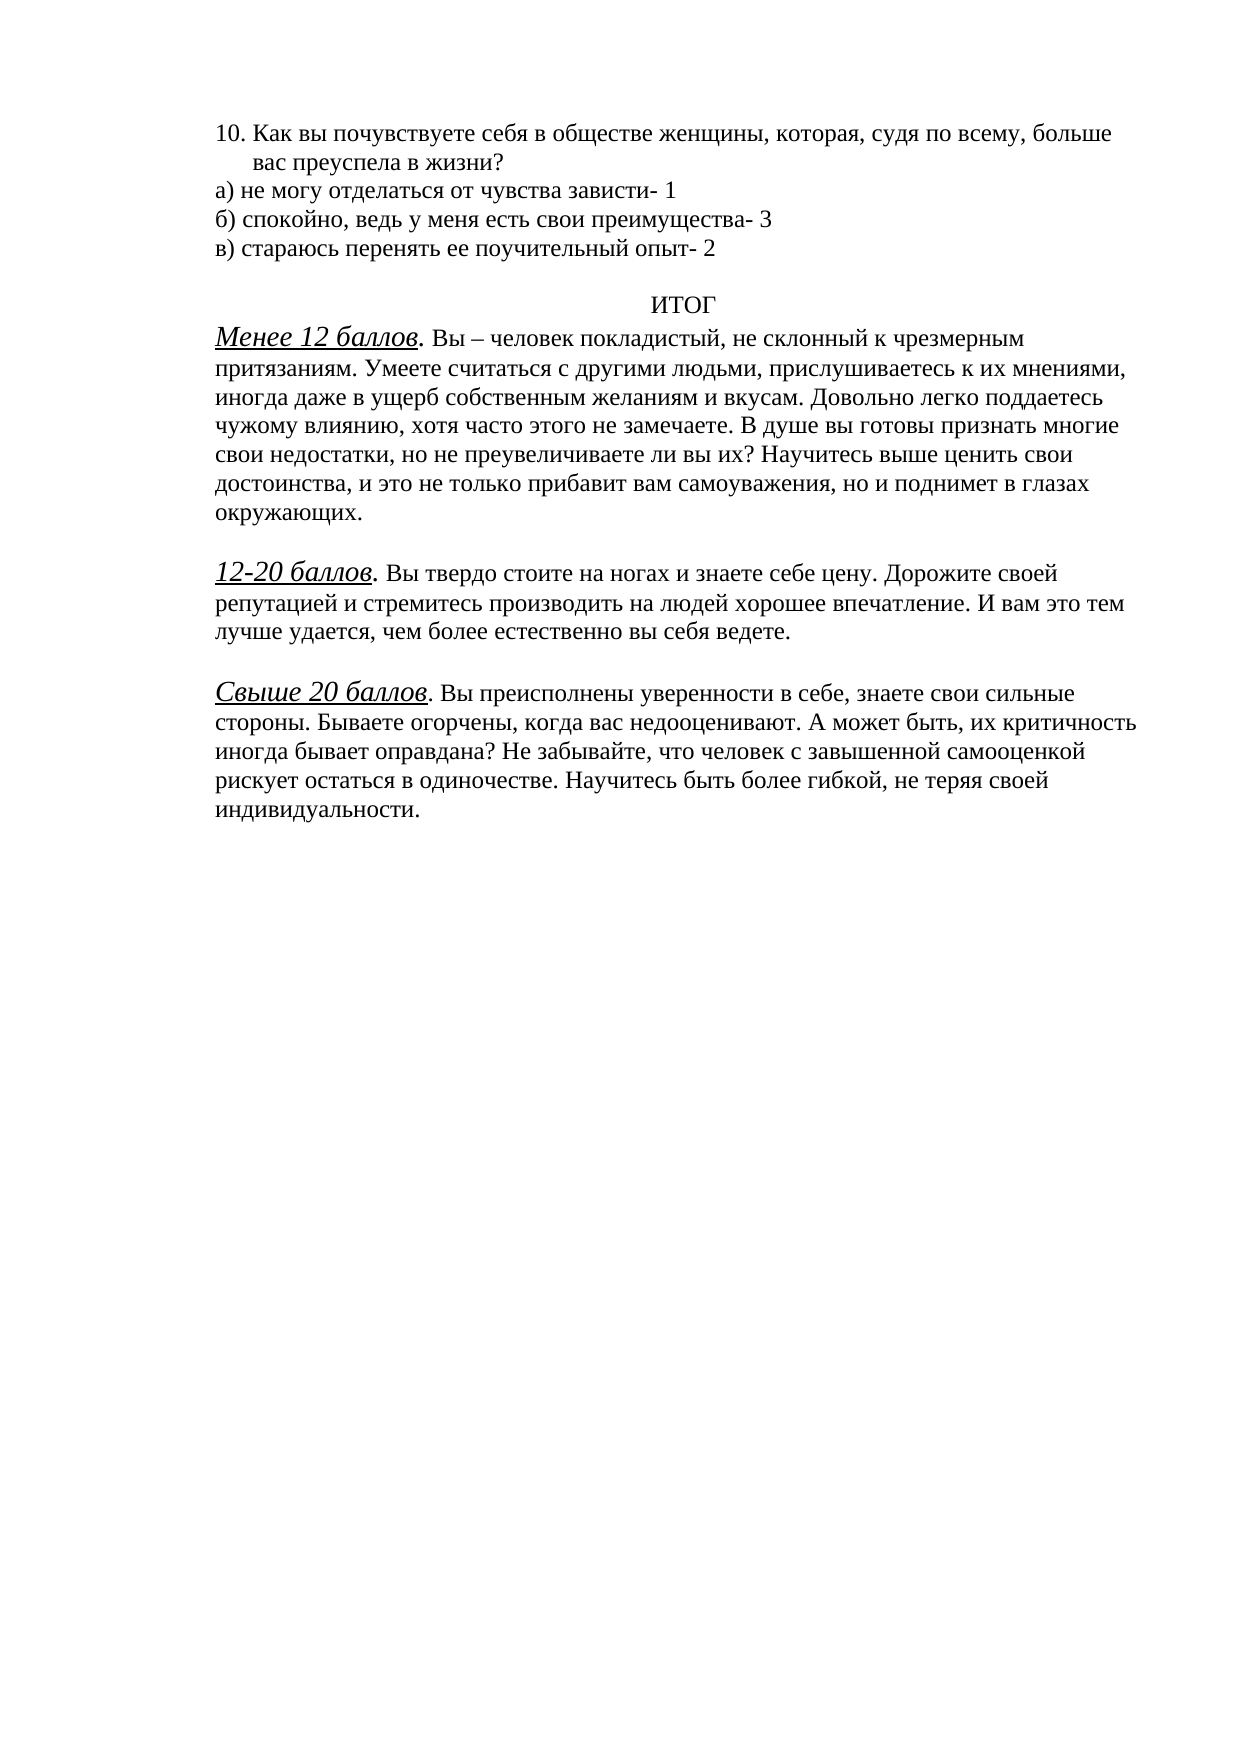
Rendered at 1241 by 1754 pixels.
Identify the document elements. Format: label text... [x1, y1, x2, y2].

text б) спокойно, ведь у меня есть свои преимущества- 3 [215, 204, 1152, 233]
list Как вы почувствуете себя в обществе женщины, которая, судя по всему, больше вас преуспела в жизни? [215, 118, 1152, 176]
text Свыше 20 баллов. Вы преисполнены уверенности в себе, знаете свои сильные стороны. Бываете огорчены, когда вас недооценивают. А может быть, их критичность иногда бывает оправдана? Не забывайте, что человек с завышенной самооценкой рискует остаться в одиночестве. Научитесь быть более гибкой, не теряя своей индивидуальности. [215, 674, 1152, 822]
text в) стараюсь перенять ее поучительный опыт- 2 [215, 233, 1152, 262]
text 12-20 баллов. Вы твердо стоите на ногах и знаете себе цену. Дорожите своей репутацией и стремитесь производить на людей хорошее впечатление. И вам это тем лучше удается, чем более естественно вы себя ведете. [215, 554, 1152, 645]
text а) не могу отделаться от чувства зависти- 1 [215, 176, 1152, 204]
text Менее 12 баллов. Вы – человек покладистый, не склонный к чрезмерным притязаниям. Умеете считаться с другими людьми, прислушиваетесь к их мнениями, иногда даже в ущерб собственным желаниям и вкусам. Довольно легко поддаетесь чужому влиянию, хотя часто этого не замечаете. В душе вы готовы признать многие свои недостатки, но не преувеличиваете ли вы их? Научитесь выше ценить свои достоинства, и это не только прибавит вам самоуважения, но и поднимет в глазах окружающих. [215, 319, 1152, 525]
text ИТОГ [215, 291, 1152, 319]
